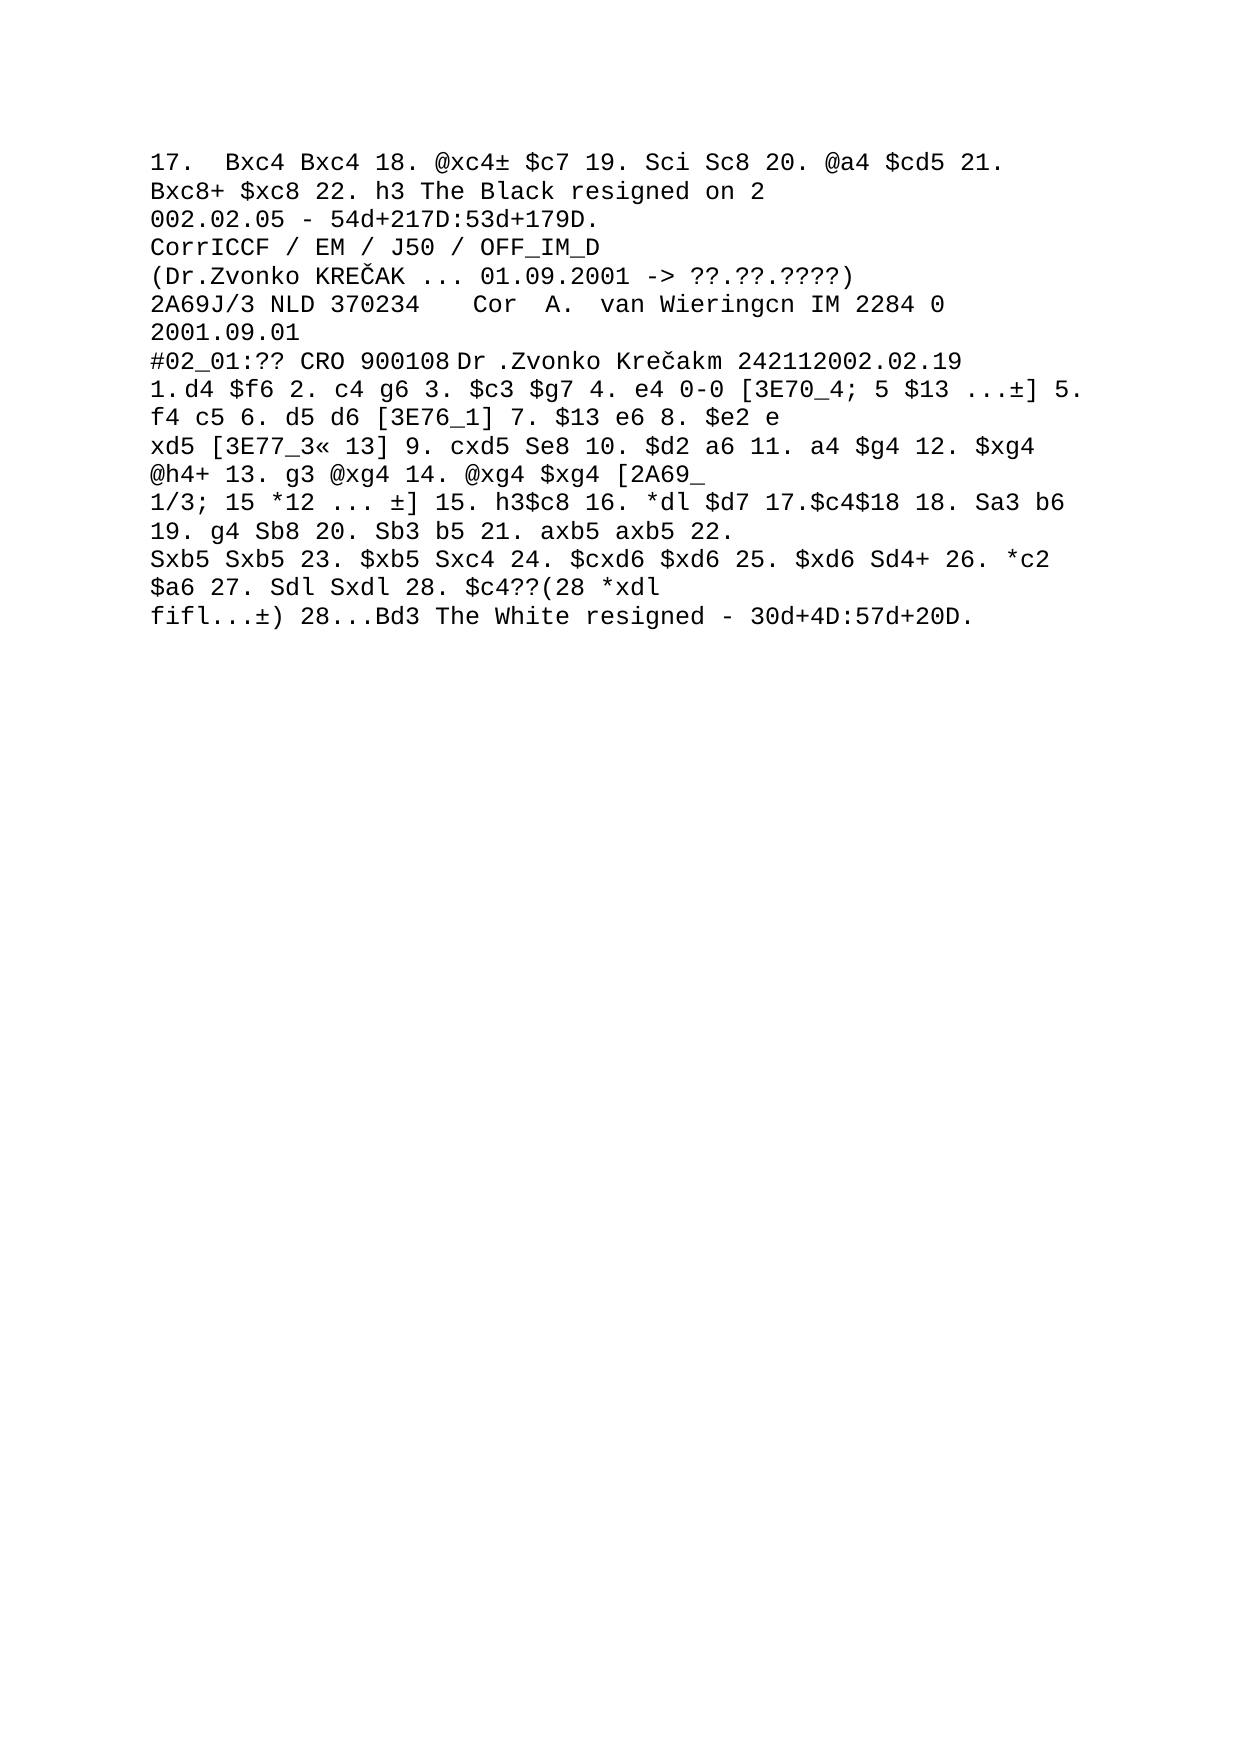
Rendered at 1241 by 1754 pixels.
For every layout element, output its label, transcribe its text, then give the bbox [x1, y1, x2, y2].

text CorrICCF / EM / J50 / OFF_IM_D [150, 235, 1090, 263]
text 2A69J/3 NLD 370234 Cor A. van Wieringcn IM 2284 0 2001.09.01 [150, 292, 1090, 348]
text #02_01:?? CRO 900108 Dr .Zvonko Krečak m 2421 1 2002.02.19 [150, 348, 1090, 377]
text 17. Bxc4 Bxc4 18. @xc4± $c7 19. Sci Sc8 20. @a4 $cd5 21. Bxc8+ $xc8 22. h3 The Black resigned on 2 002.02.05 - 54d+217D:53d+179D. [150, 150, 1090, 235]
text (Dr.Zvonko KREČAK ... 01.09.2001 -> ??.??.????) [150, 263, 1090, 292]
text 1. d4 $f6 2. c4 g6 3. $c3 $g7 4. e4 0-0 [3E70_4; 5 $13 ...±] 5. f4 c5 6. d5 d6 [3E76_1] 7. $13 e6 8. $e2 e xd5 [3E77_3« 13] 9. cxd5 Se8 10. $d2 a6 11. a4 $g4 12. $xg4 @h4+ 13. g3 @xg4 14. @xg4 $xg4 [2A69_ 1/3; 15 *12 ... ±] 15. h3$c8 16. *dl $d7 17.$c4$18 18. Sa3 b6 19. g4 Sb8 20. Sb3 b5 21. axb5 axb5 22. Sxb5 Sxb5 23. $xb5 Sxc4 24. $cxd6 $xd6 25. $xd6 Sd4+ 26. *c2 $a6 27. Sdl Sxdl 28. $c4??(28 *xdl fifl...±) 28...Bd3 The White resigned - 30d+4D:57d+20D. [150, 377, 1090, 632]
